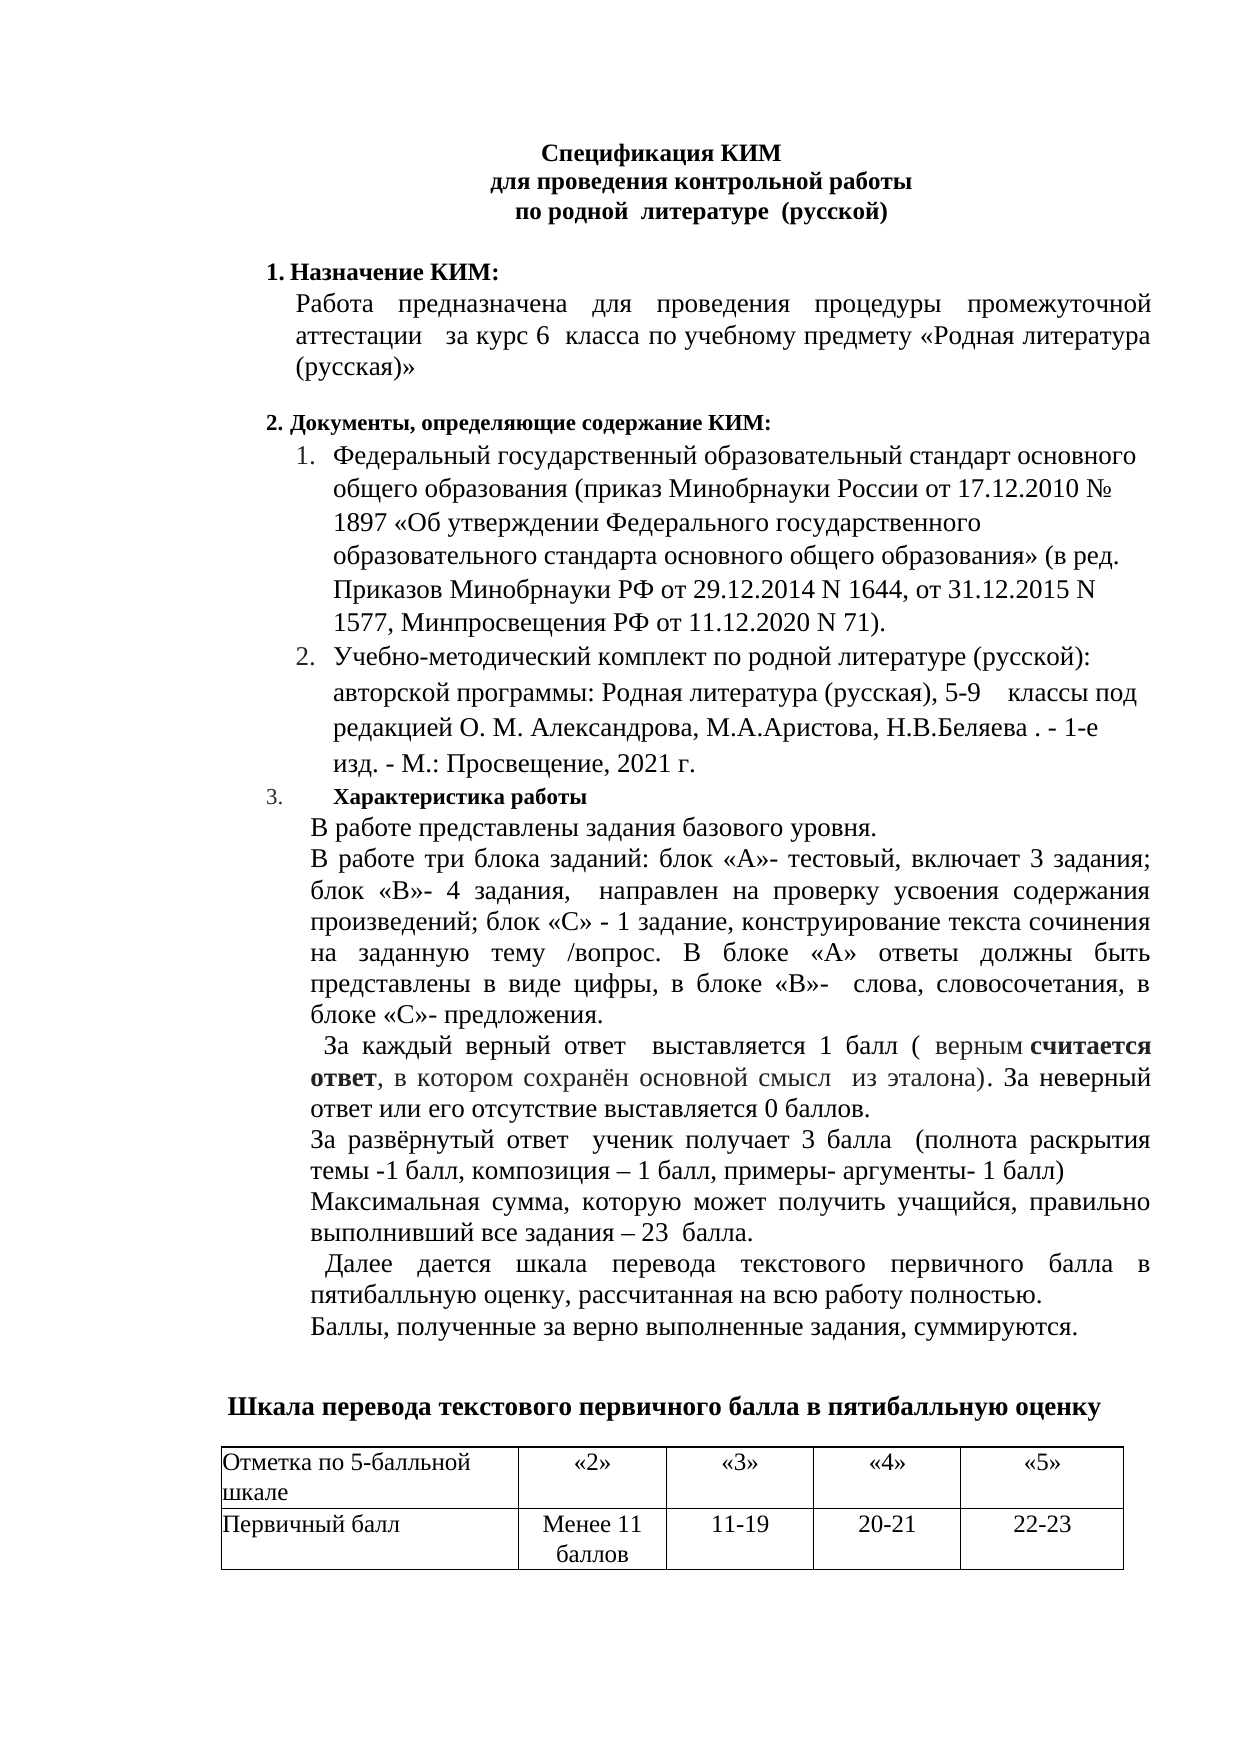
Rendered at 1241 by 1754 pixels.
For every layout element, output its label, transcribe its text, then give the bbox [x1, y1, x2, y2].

text Спецификация КИМ [623, 144, 1043, 166]
table_cell Первичный балл [222, 1509, 518, 1569]
text За каждый верный ответ выставляется 1 балл ( верным считается ответ, в котором сохранён основной смысл из эталона). За неверный ответ или его отсутствие выставляется 0 баллов. [310, 1029, 1152, 1061]
text Работа предназначена для проведения процедуры промежуточной аттестации за курс 6 класса по учебному предмету «Родная литература (русская)» [295, 288, 1152, 381]
list Характеристика работы [266, 783, 1152, 809]
text по родной литературе (русской) [177, 196, 1152, 225]
table_header «4» [814, 1448, 960, 1508]
text Шкала перевода текстового первичного балла в пятибалльную оценку [177, 1390, 1152, 1421]
table_cell 22-23 [961, 1509, 1123, 1569]
list Документы, определяющие содержание КИМ: [266, 409, 1152, 435]
list Федеральный государственный образовательный стандарт основного общего образования (приказ Минобрнауки России от 17.12.2010 № 1897 «Об утверждении Федерального государственного образовательного стандарта основного общего образования» (в ред. Приказов Минобрнауки РФ от 29.12.2014 N 1644, от 31.12.2015 N 1577, Минпросвещения РФ от 11.12.2020 N 71). [295, 439, 1152, 638]
table_header «2» [519, 1448, 666, 1508]
text За развёрнутый ответ ученик получает 3 балла (полнота раскрытия темы -1 балл, композиция – 1 балл, примеры- аргументы- 1 балл) [310, 1123, 1152, 1185]
text За каждый верный ответ выставляется 1 балл ( верным считается ответ, в котором сохранён основной смысл из эталона). За неверный ответ или его отсутствие выставляется 0 баллов. [310, 1061, 1152, 1123]
table_header «5» [961, 1448, 1123, 1508]
text Спецификация КИМ [279, 144, 620, 166]
text для проведения контрольной работы [177, 166, 1152, 195]
text Максимальная сумма, которую может получить учащийся, правильно выполнивший все задания – 23 балла. [310, 1185, 1152, 1247]
table_cell Менее 11 баллов [519, 1509, 666, 1569]
text В работе три блока заданий: блок «А»- тестовый, включает 3 задания; блок «В»- 4 задания, направлен на проверку усвоения содержания произведений; блок «С» - 1 задание, конструирование текста сочинения на заданную тему /вопрос. В блоке «А» ответы должны быть представлены в виде цифры, в блоке «В»- слова, словосочетания, в блоке «С»- предложения. [310, 843, 1152, 1029]
text В работе представлены задания базового уровня. [310, 811, 1152, 843]
table_header Отметка по 5-балльной шкале [222, 1448, 518, 1508]
text Далее дается шкала перевода текстового первичного балла в пятибалльную оценку, рассчитанная на всю работу полностью. [310, 1247, 1152, 1310]
list Назначение КИМ: [266, 257, 1152, 285]
table_cell 20-21 [814, 1509, 960, 1569]
text Баллы, полученные за верно выполненные задания, суммируются. [310, 1310, 1152, 1341]
table_header «3» [667, 1448, 813, 1508]
table_cell 11-19 [667, 1509, 813, 1569]
list Учебно-методический комплект по родной литературе (русской): авторской программы: Родная литература (русская), 5-9 классы под редакцией О. М. Александрова, М.А.Аристова, Н.В.Беляева . - 1-е изд. - М.: Просвещение, 2021 г. [295, 640, 1152, 778]
